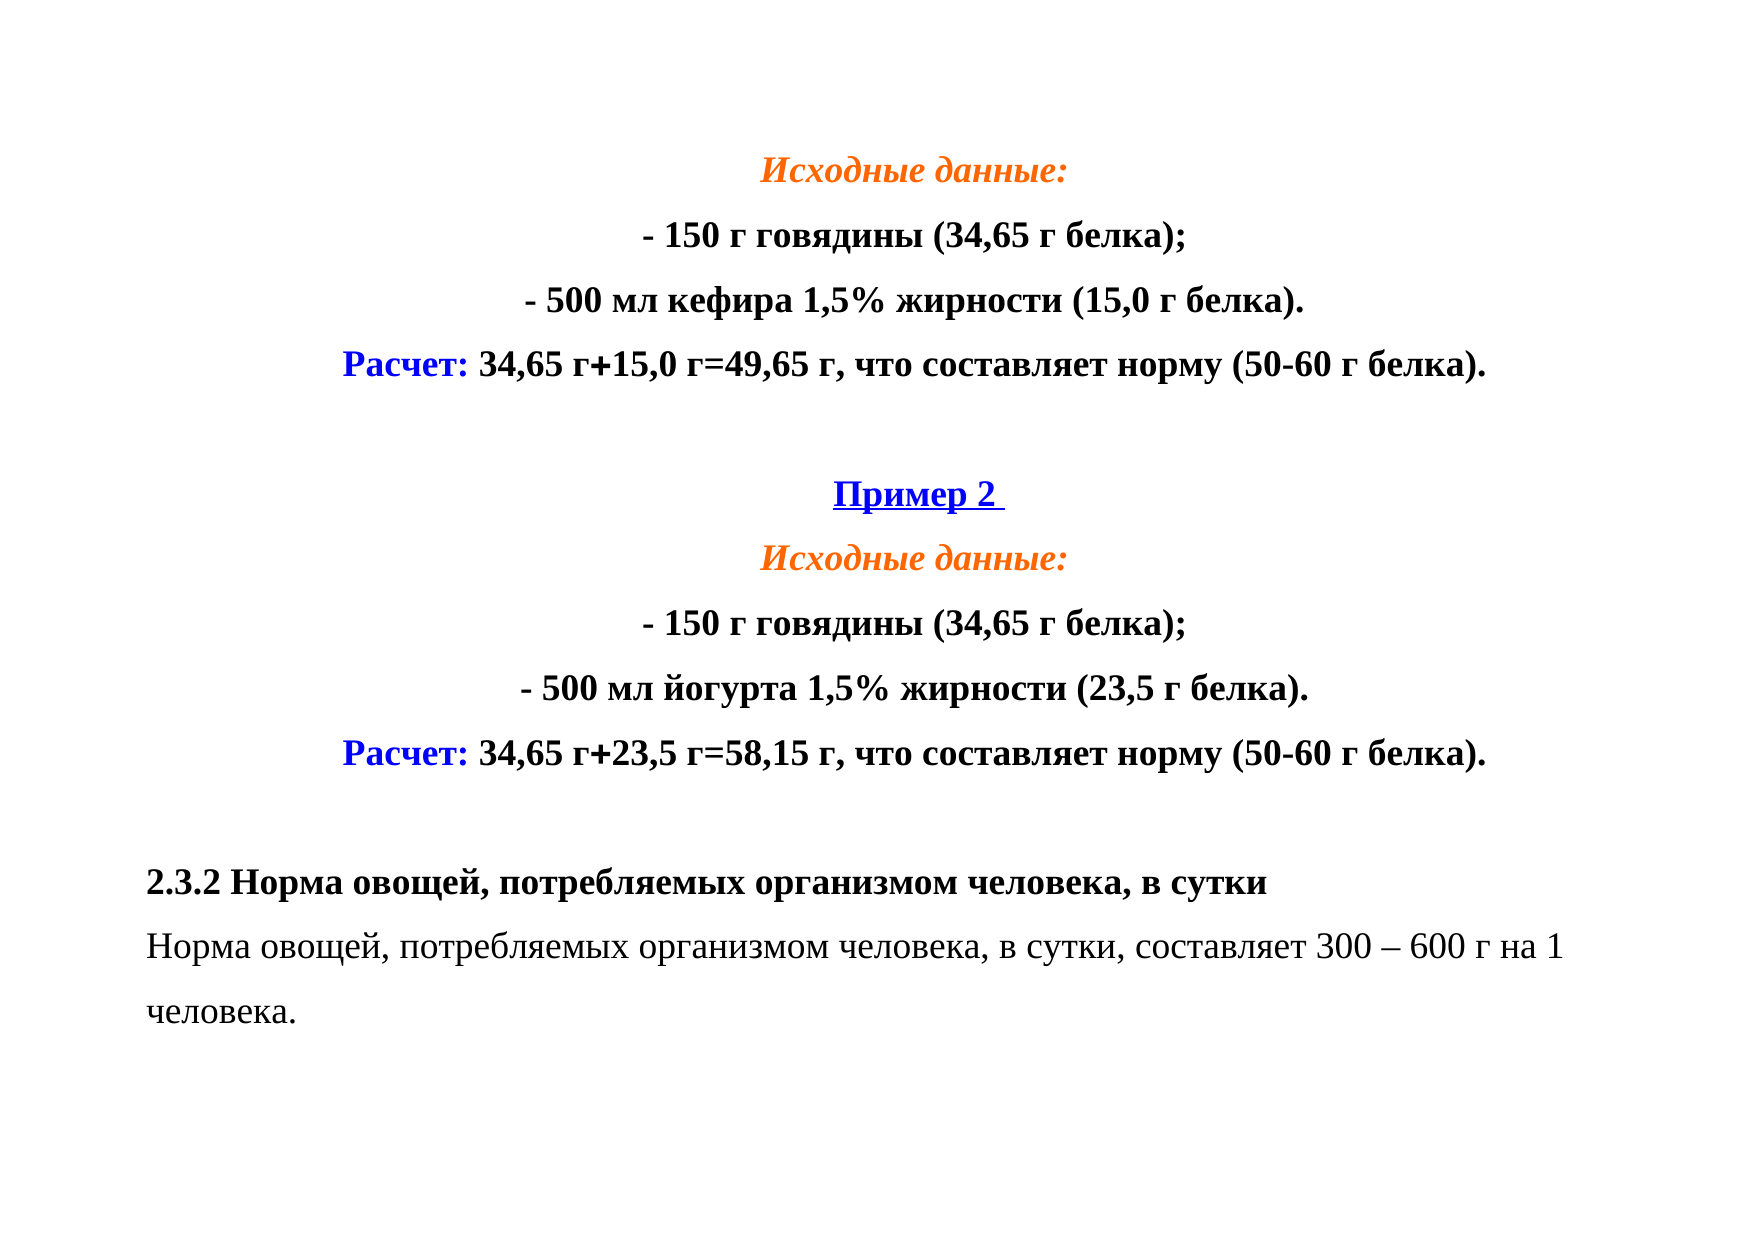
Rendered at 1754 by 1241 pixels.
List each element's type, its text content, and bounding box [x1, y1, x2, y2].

text Норма овощей, потребляемых организмом человека, в сутки, составляет 300 – 600 г на 1 человека. [146, 924, 1683, 1032]
text 2.3.2 Норма овощей, потребляемых организмом человека, в сутки [146, 859, 1683, 902]
text Расчет: 34,65 г15,0 г=49,65 г, что составляет норму (50-60 г белка). [146, 342, 1683, 385]
text - 150 г говядины (34,65 г белка); [146, 212, 1683, 256]
text Исходные данные: [146, 148, 1683, 191]
text Расчет: 34,65 г23,5 г=58,15 г, что составляет норму (50-60 г белка). [146, 730, 1683, 773]
text - 500 мл йогурта 1,5% жирности (23,5 г белка). [146, 665, 1683, 708]
text Исходные данные: [146, 536, 1683, 579]
text - 150 г говядины (34,65 г белка); [146, 601, 1683, 644]
text Пример 2 [146, 471, 1683, 514]
text - 500 мл кефира 1,5% жирности (15,0 г белка). [146, 277, 1683, 320]
